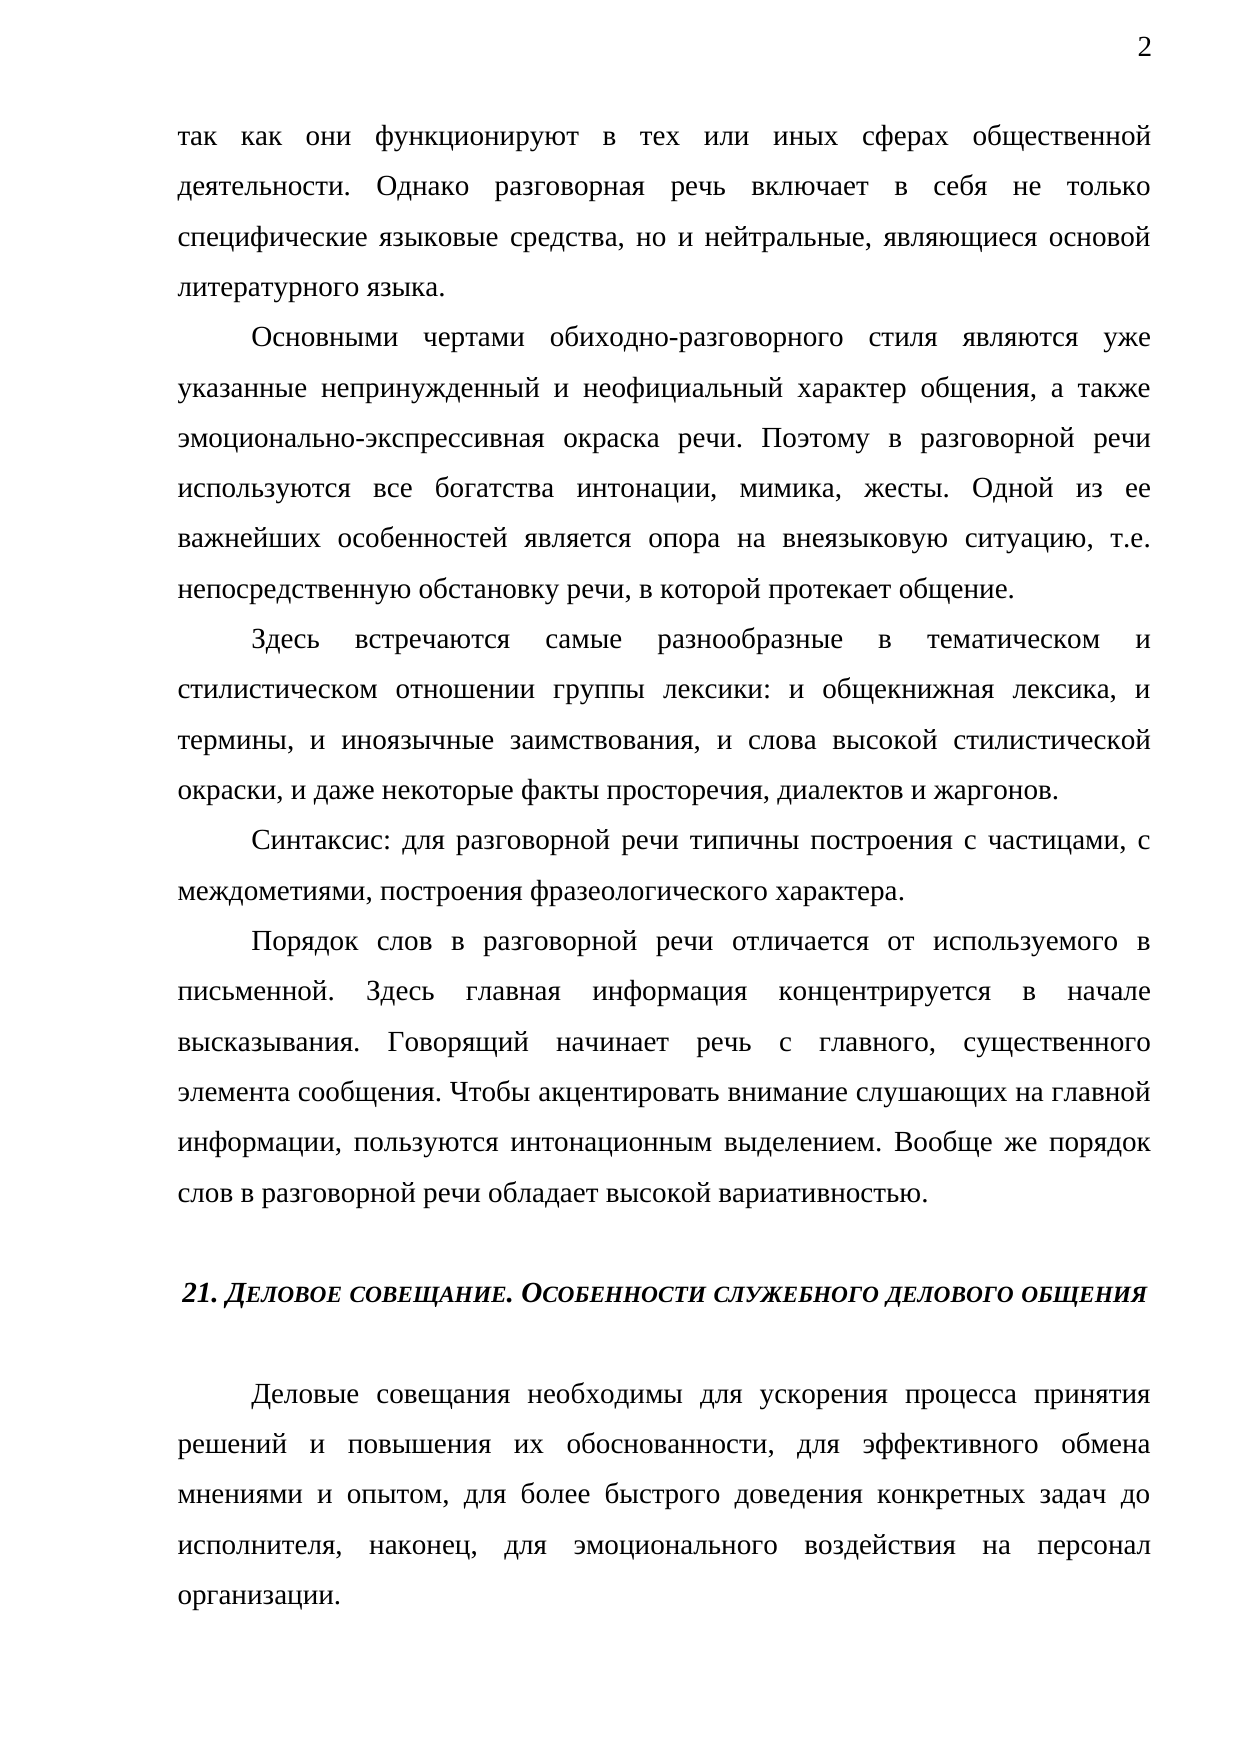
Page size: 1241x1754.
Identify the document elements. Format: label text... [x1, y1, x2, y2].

text Синтаксис: для разговорной речи типичны построения с частицами, с междометиями, построения фразеологического характера. [177, 822, 1152, 906]
text Порядок слов в разговорной речи отличается от используемого в письменной. Здесь главная информация концентрируется в начале высказывания. Говорящий начинает речь с главного, существенного элемента сообщения. Чтобы акцентировать внимание слушающих на главной информации, пользуются интонационным выделением. Вообще же порядок слов в разговорной речи обладает высокой вариативностью. [177, 923, 1152, 1208]
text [177, 118, 1152, 303]
text Деловые совещания необходимы для ускорения процесса принятия решений и повышения их обоснованности, для эффективного обмена мнениями и опытом, для более быстрого доведения конкретных задач до исполнителя, наконец, для эмоционального воздействия на персонал организации. [177, 1376, 1152, 1611]
text Основными чертами обиходно-разговорного стиля являются уже указанные непринужденный и неофициальный характер общения, а также эмоционально-экспрессивная окраска речи. Поэтому в разговорной речи используются все богатства интонации, мимика, жесты. Одной из ее важнейших особенностей является опора на внеязыковую ситуацию, т.е. непосредственную обстановку речи, в которой протекает общение. [177, 319, 1152, 604]
subtitle 21. Деловое совещание. Особенности служебного делового общения [177, 1275, 1152, 1309]
text Здесь встречаются самые разнообразные в тематическом и стилистическом отношении группы лексики: и общекнижная лексика, и термины, и иноязычные заимствования, и слова высокой стилистической окраски, и даже некоторые факты просторечия, диалектов и жаргонов. [177, 621, 1152, 806]
